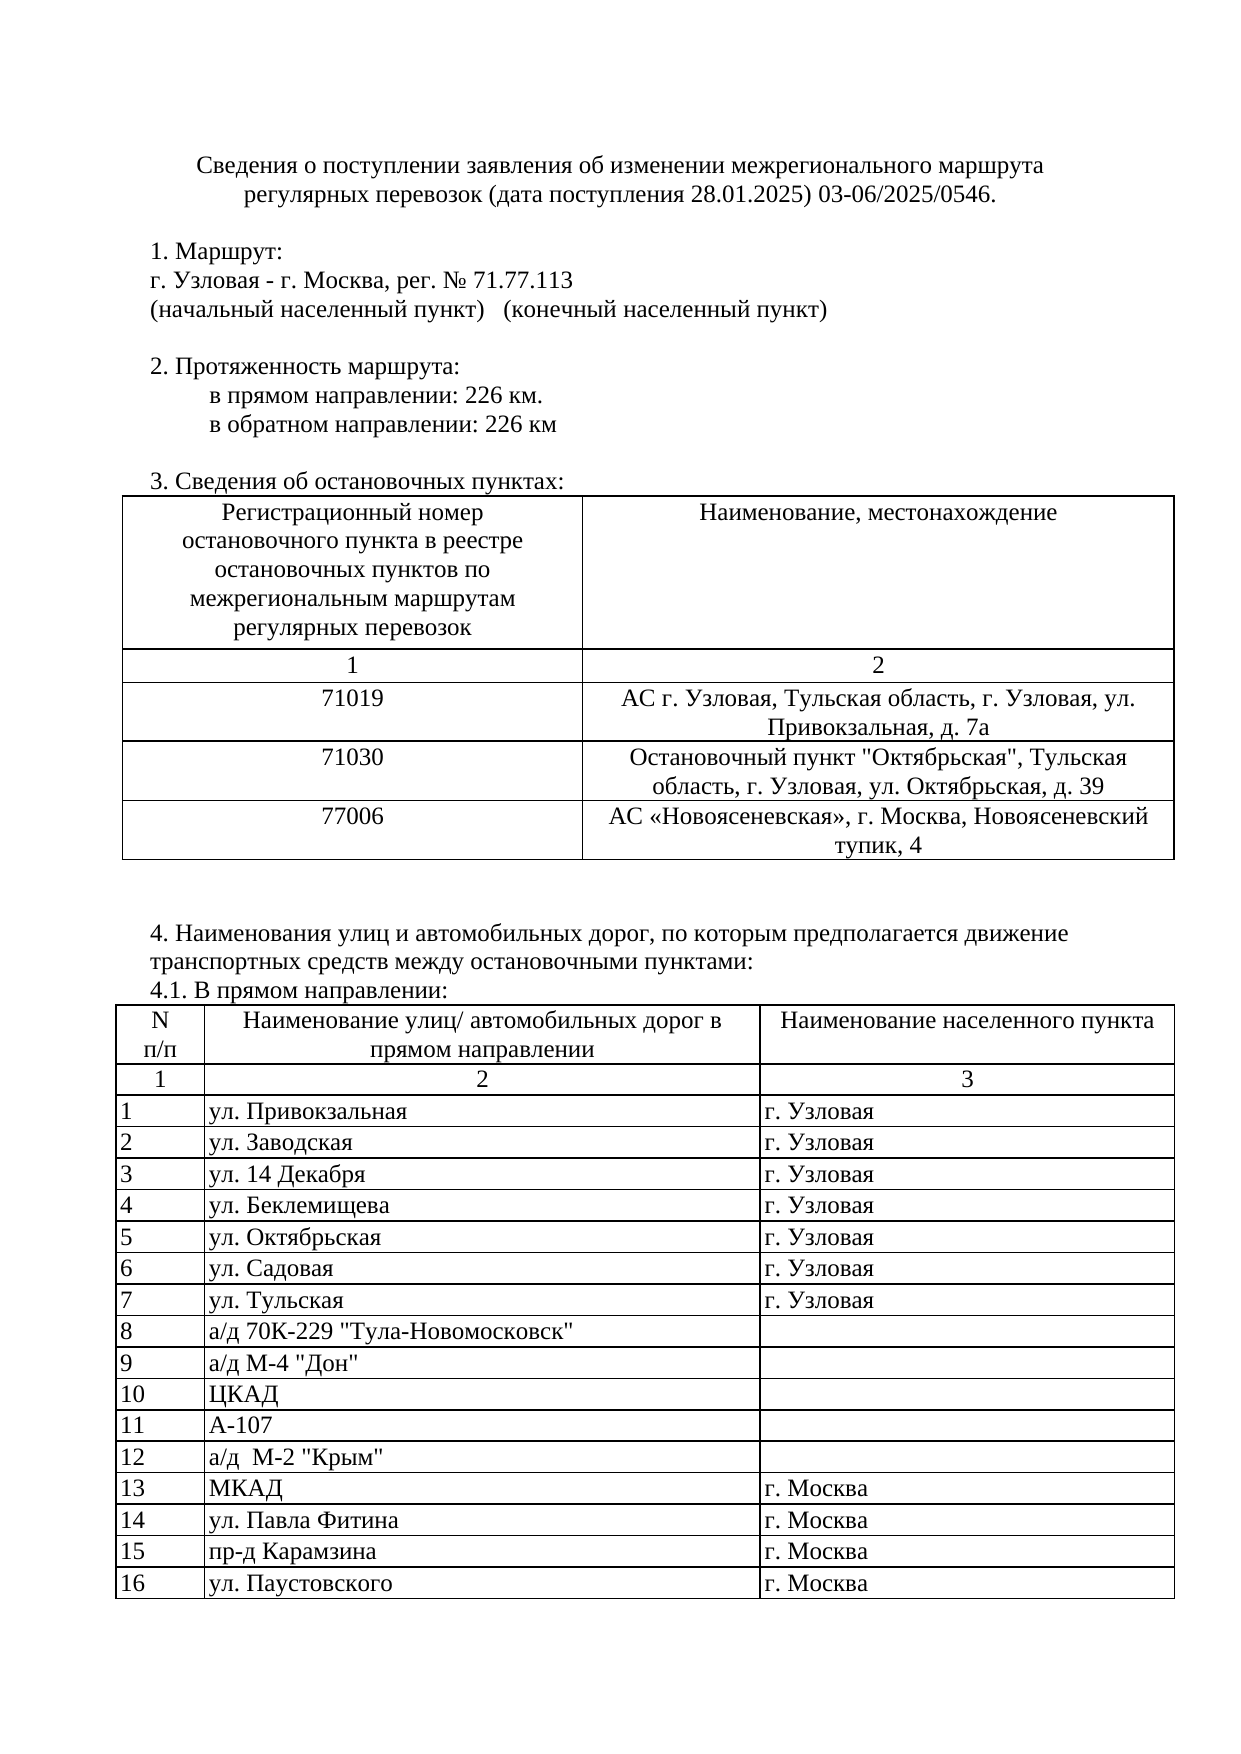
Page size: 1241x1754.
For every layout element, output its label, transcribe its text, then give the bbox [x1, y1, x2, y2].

table_cell 5 [117, 1222, 204, 1252]
table_cell [761, 1442, 1174, 1472]
table_cell 10 [117, 1379, 204, 1409]
table_cell 2 [205, 1065, 759, 1094]
table_cell ул. Октябрьская [205, 1222, 759, 1252]
table_header N п/п [117, 1006, 204, 1063]
text в прямом направлении: 226 км. [150, 380, 1090, 409]
table_cell ул. Привокзальная [205, 1096, 759, 1126]
table_cell АС г. Узловая, Тульская область, г. Узловая, ул. Привокзальная, д. 7а [583, 683, 1173, 740]
table_cell г. Узловая [761, 1190, 1174, 1220]
table_cell 1 [117, 1096, 204, 1126]
table_cell 1 [117, 1065, 204, 1094]
table_cell г. Москва [761, 1568, 1174, 1598]
table_cell 13 [117, 1473, 204, 1503]
table_cell 9 [117, 1348, 204, 1377]
table_cell ул. Павла Фитина [205, 1505, 759, 1535]
table_cell 1 [123, 650, 582, 681]
table_cell а/д 70К-229 "Тула-Новомосковск" [205, 1316, 759, 1346]
table_cell 11 [117, 1411, 204, 1440]
table_cell г. Москва [761, 1505, 1174, 1535]
table_cell 71019 [123, 683, 582, 740]
table_cell 71030 [123, 742, 582, 799]
table_cell 3 [117, 1159, 204, 1189]
table_header Наименование, местонахождение [583, 497, 1173, 648]
table_cell г. Узловая [761, 1222, 1174, 1252]
table_header Регистрационный номер остановочного пункта в реестре остановочных пунктов по межрегиональным маршрутам регулярных перевозок [123, 497, 582, 648]
table_cell 16 [117, 1568, 204, 1598]
table_cell 14 [117, 1505, 204, 1535]
table_cell г. Узловая [761, 1253, 1174, 1283]
table_cell [761, 1316, 1174, 1346]
table_header Наименование улиц/ автомобильных дорог в прямом направлении [205, 1006, 759, 1063]
table_cell [761, 1411, 1174, 1440]
table_cell ул. Беклемищева [205, 1190, 759, 1220]
table_cell а/д М-2 "Крым" [205, 1442, 759, 1472]
text 1. Маршрут: [150, 236, 1090, 265]
table_cell ул. 14 Декабря [205, 1159, 759, 1189]
table_cell г. Узловая [761, 1127, 1174, 1157]
table_cell [761, 1348, 1174, 1377]
table_cell ул. Тульская [205, 1285, 759, 1314]
table_cell 2 [583, 650, 1173, 681]
table_cell 4 [117, 1190, 204, 1220]
table_cell 15 [117, 1536, 204, 1566]
text 4.1. В прямом направлении: [150, 975, 1090, 1004]
table_cell ул. Заводская [205, 1127, 759, 1157]
table_cell г. Узловая [761, 1285, 1174, 1314]
text 2. Протяженность маршрута: [150, 351, 1090, 380]
text 4. Наименования улиц и автомобильных дорог, по которым предполагается движение транспортных средств между остановочными пунктами: [150, 918, 1090, 975]
table_cell г. Москва [761, 1536, 1174, 1566]
table_cell 3 [761, 1065, 1174, 1094]
table_cell 7 [117, 1285, 204, 1314]
table_cell МКАД [205, 1473, 759, 1503]
table_cell 6 [117, 1253, 204, 1283]
table_cell 2 [117, 1127, 204, 1157]
table_cell пр-д Карамзина [205, 1536, 759, 1566]
table_cell Остановочный пункт "Октябрьская", Тульская область, г. Узловая, ул. Октябрьская, д. 39 [583, 742, 1173, 799]
table_cell ул. Паустовского [205, 1568, 759, 1598]
table_cell 8 [117, 1316, 204, 1346]
table_cell г. Узловая [761, 1159, 1174, 1189]
table_cell а/д М-4 "Дон" [205, 1348, 759, 1377]
table_cell г. Узловая [761, 1096, 1174, 1126]
text 3. Сведения об остановочных пунктах: [150, 466, 1090, 495]
table_cell ЦКАД [205, 1379, 759, 1409]
table_cell ул. Садовая [205, 1253, 759, 1283]
table_cell г. Москва [761, 1473, 1174, 1503]
table_header Наименование населенного пункта [761, 1006, 1174, 1063]
table_cell [761, 1379, 1174, 1409]
text г. Узловая - г. Москва, рег. № 71.77.113 [150, 265, 1090, 294]
text Сведения о поступлении заявления об изменении межрегионального маршрута регулярных перевозок (дата поступления 28.01.2025) 03-06/2025/0546. [150, 150, 1090, 207]
table_cell АС «Новоясеневская», г. Москва, Новоясеневский тупик, 4 [583, 801, 1173, 858]
table_cell А-107 [205, 1411, 759, 1440]
text (начальный населенный пункт) (конечный населенный пункт) [150, 294, 1090, 322]
table_cell 12 [117, 1442, 204, 1472]
table_cell 77006 [123, 801, 582, 858]
text в обратном направлении: 226 км [150, 409, 1090, 437]
